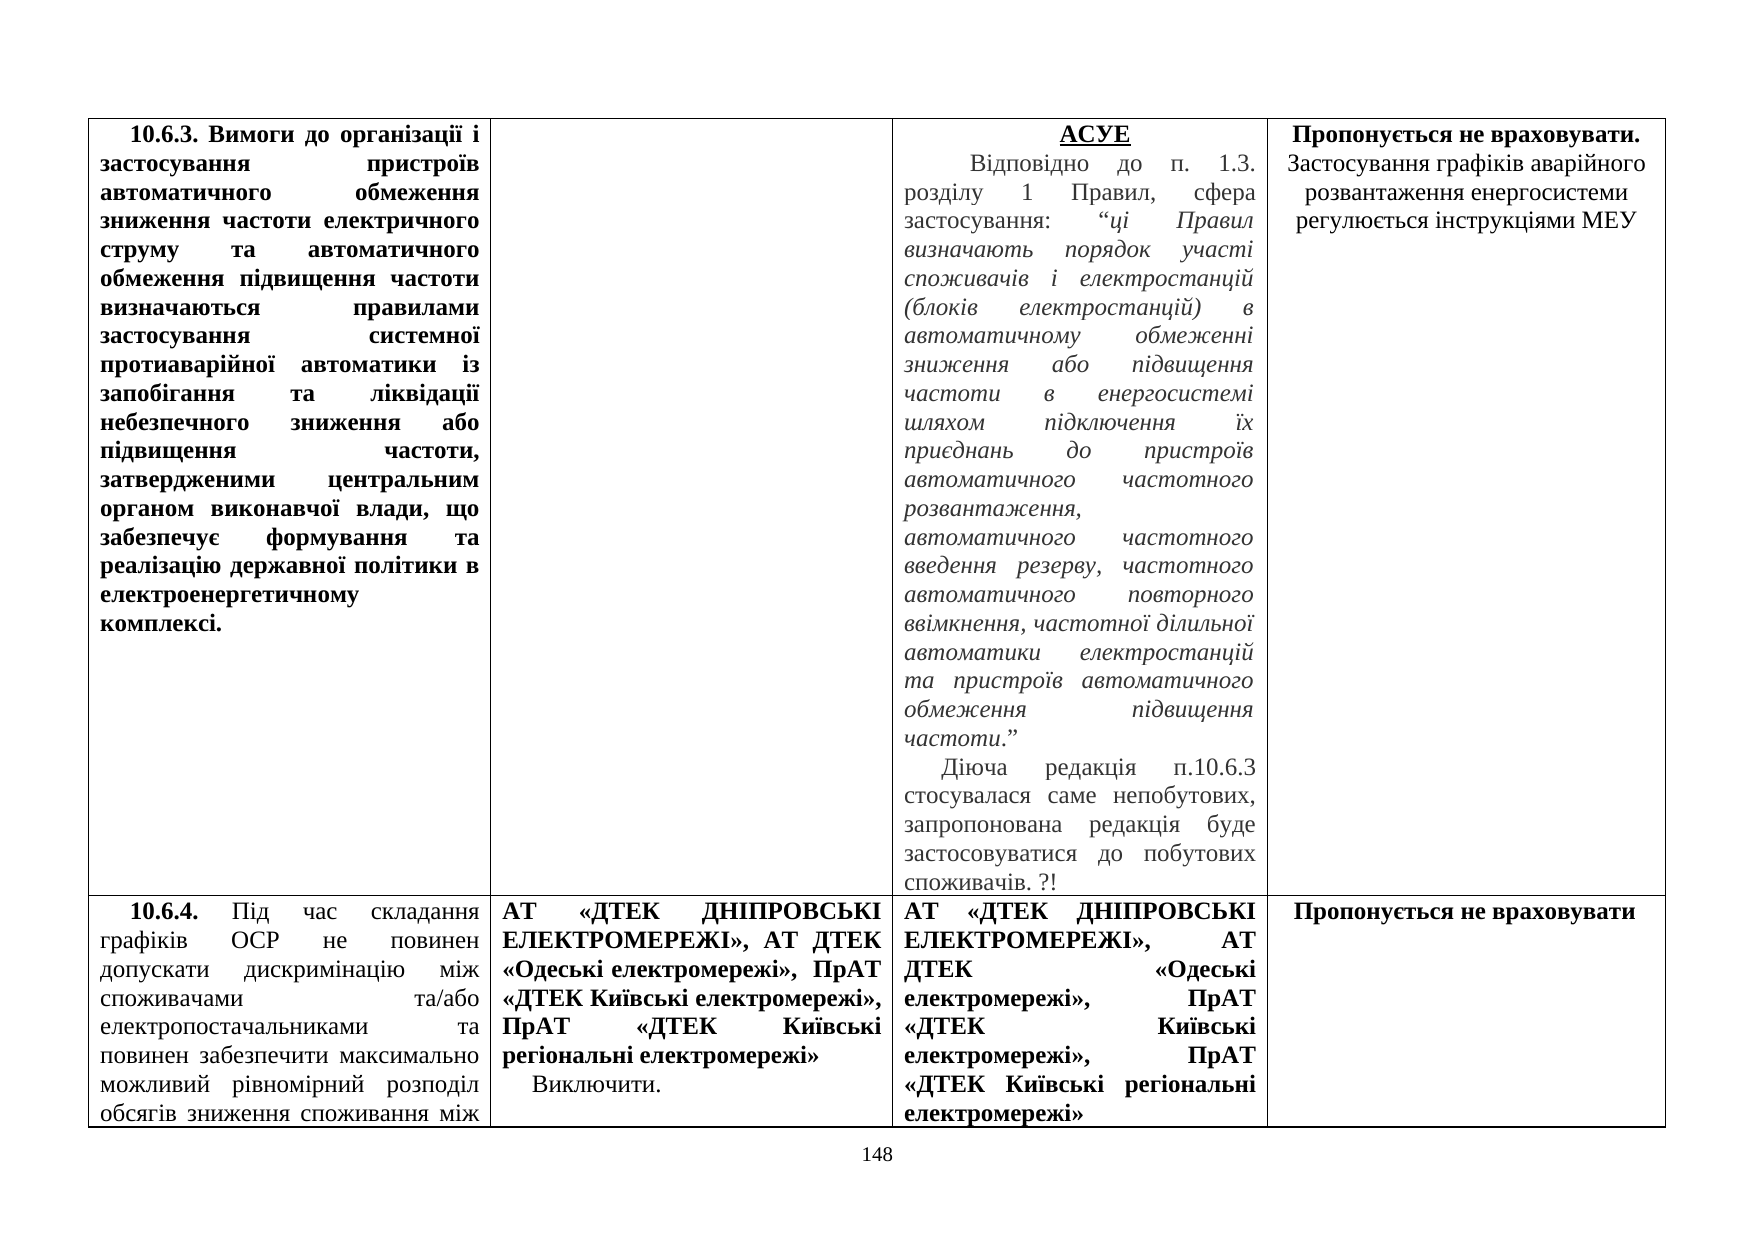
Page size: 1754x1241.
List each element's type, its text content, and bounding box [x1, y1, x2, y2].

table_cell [893, 896, 1267, 1126]
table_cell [491, 896, 892, 1126]
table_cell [1268, 119, 1665, 895]
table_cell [1268, 896, 1665, 1126]
table_cell АСУЕ Відповідно до п. 1.3. розділу 1 Правил, сфера застосування: “ці Правил визначають порядок участі споживачів і електростанцій (блоків електростанцій) в автоматичному обмеженні зниження або підвищення частоти в енергосистемі шляхом підключення їх приєднань до пристроїв автоматичного частотного розвантаження, автоматичного частотного введення резерву, частотного автоматичного повторного ввімкнення, частотної ділильної автоматики електростанцій та пристроїв автоматичного обмеження підвищення частоти.” Діюча редакція п.10.6.3 стосувалася саме непобутових, запропонована редакція буде застосовуватися до побутових споживачів. ?! [893, 119, 1267, 895]
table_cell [89, 896, 490, 1126]
table_cell [491, 119, 892, 895]
table_cell 10.6.3. Вимоги до організації і застосування пристроїв автоматичного обмеження зниження частоти електричного струму та автоматичного обмеження підвищення частоти визначаються правилами застосування системної протиаварійної автоматики із запобігання та ліквідації небезпечного зниження або підвищення частоти, затвердженими центральним органом виконавчої влади, що забезпечує формування та реалізацію державної політики в електроенергетичному комплексі. [89, 119, 490, 895]
